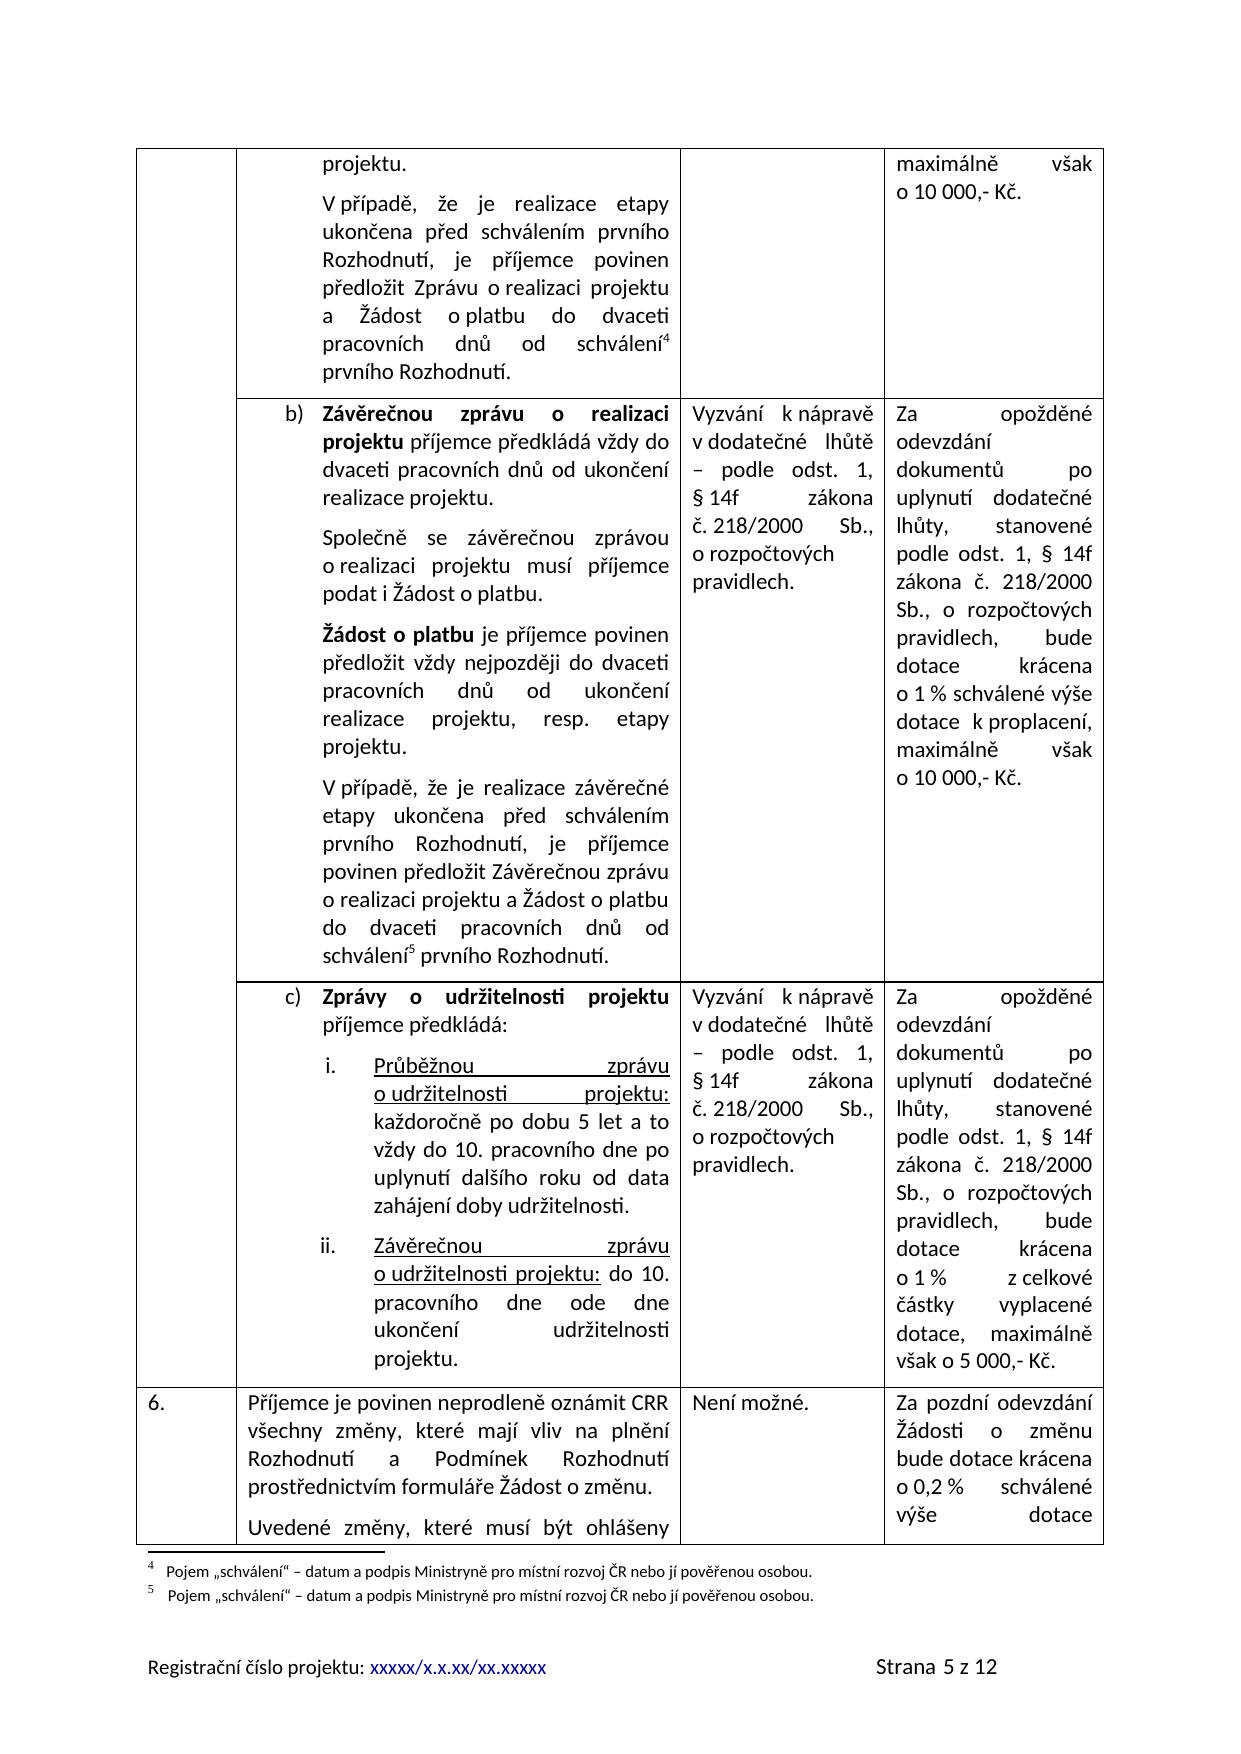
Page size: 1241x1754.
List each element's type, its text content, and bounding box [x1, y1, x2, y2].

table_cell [237, 1388, 680, 1544]
table_cell 6. [137, 1388, 236, 1544]
table_cell Závěrečnou zprávu o realizaci projektu příjemce předkládá vždy do dvaceti pracovních dnů od ukončení realizace projektu. Společně se závěrečnou zprávou o realizaci projektu musí příjemce podat i Žádost o platbu. Žádost o platbu je příjemce povinen předložit vždy nejpozději do dvaceti pracovních dnů od ukončení realizace projektu, resp. etapy projektu. V případě, že je realizace závěrečné etapy ukončena před schválením prvního Rozhodnutí, je příjemce povinen předložit Závěrečnou zprávu o realizaci projektu a Žádost o platbu do dvaceti pracovních dnů od schválení prvního Rozhodnutí. [237, 399, 680, 981]
table_cell Za opožděné odevzdání dokumentů po uplynutí dodatečné lhůty, stanovené podle odst. 1, § 14f zákona č. 218/2000 Sb., o rozpočtových pravidlech, bude dotace krácena o 1 % z celkové částky vyplacené dotace, maximálně však o 5 000,- Kč. [885, 983, 1103, 1387]
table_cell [885, 1388, 1103, 1544]
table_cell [681, 149, 884, 398]
table_cell Vyzvání k nápravě v dodatečné lhůtě – podle odst. 1, § 14f zákona č. 218/2000 Sb., o rozpočtových pravidlech. [681, 983, 884, 1387]
table_cell Není možné. [681, 1388, 884, 1544]
table_cell Vyzvání k nápravě v dodatečné lhůtě – podle odst. 1, § 14f zákona č. 218/2000 Sb., o rozpočtových pravidlech. [681, 399, 884, 981]
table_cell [885, 149, 1103, 398]
table_cell Zprávy o udržitelnosti projektu příjemce předkládá: Průběžnou zprávu o udržitelnosti projektu: každoročně po dobu 5 let a to vždy do 10. pracovního dne po uplynutí dalšího roku od data zahájení doby udržitelnosti. Závěrečnou zprávu o udržitelnosti projektu: do 10. pracovního dne ode dne ukončení udržitelnosti projektu. [237, 983, 680, 1387]
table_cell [237, 149, 680, 398]
